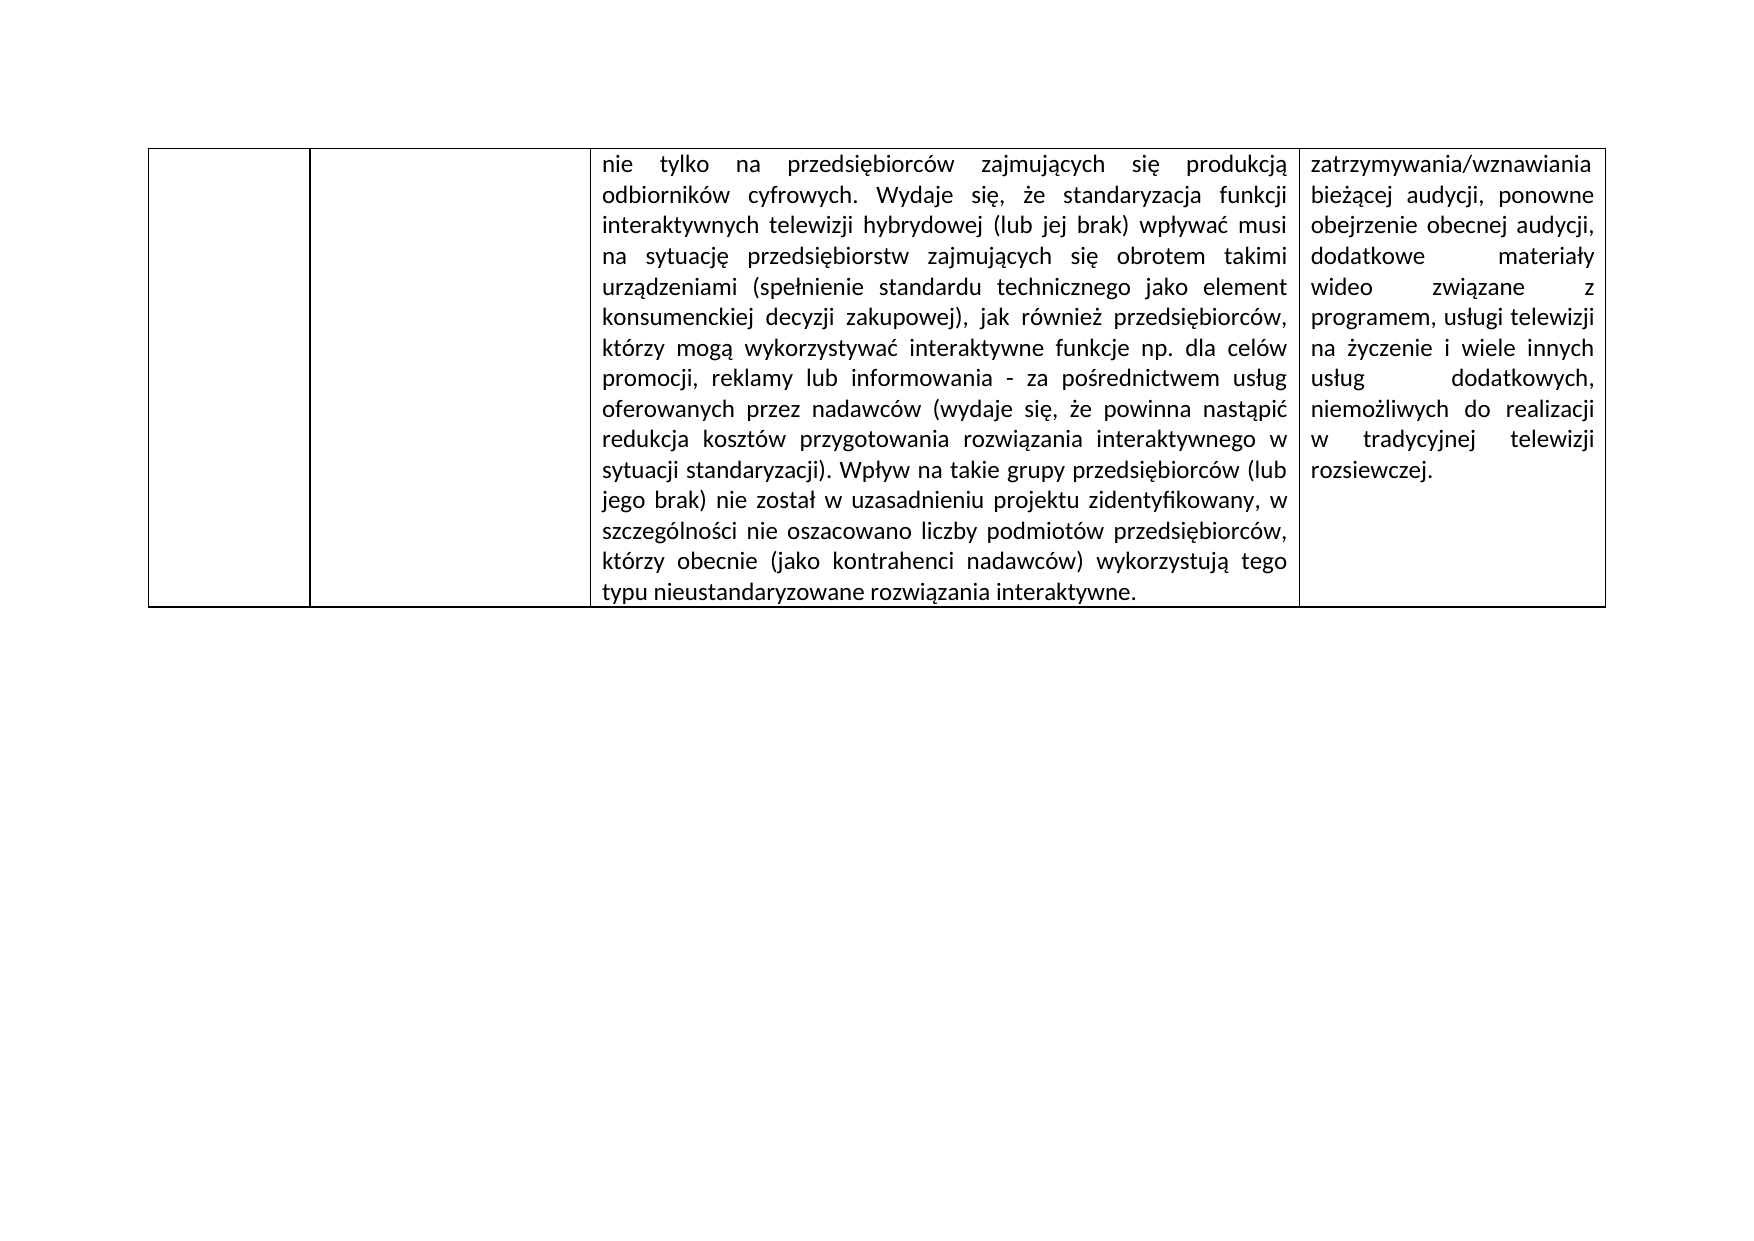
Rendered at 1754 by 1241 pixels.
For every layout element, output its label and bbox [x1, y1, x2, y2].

table_cell [591, 149, 1299, 606]
table_cell [149, 149, 309, 606]
table_cell [311, 149, 590, 606]
table_cell [1300, 149, 1605, 606]
